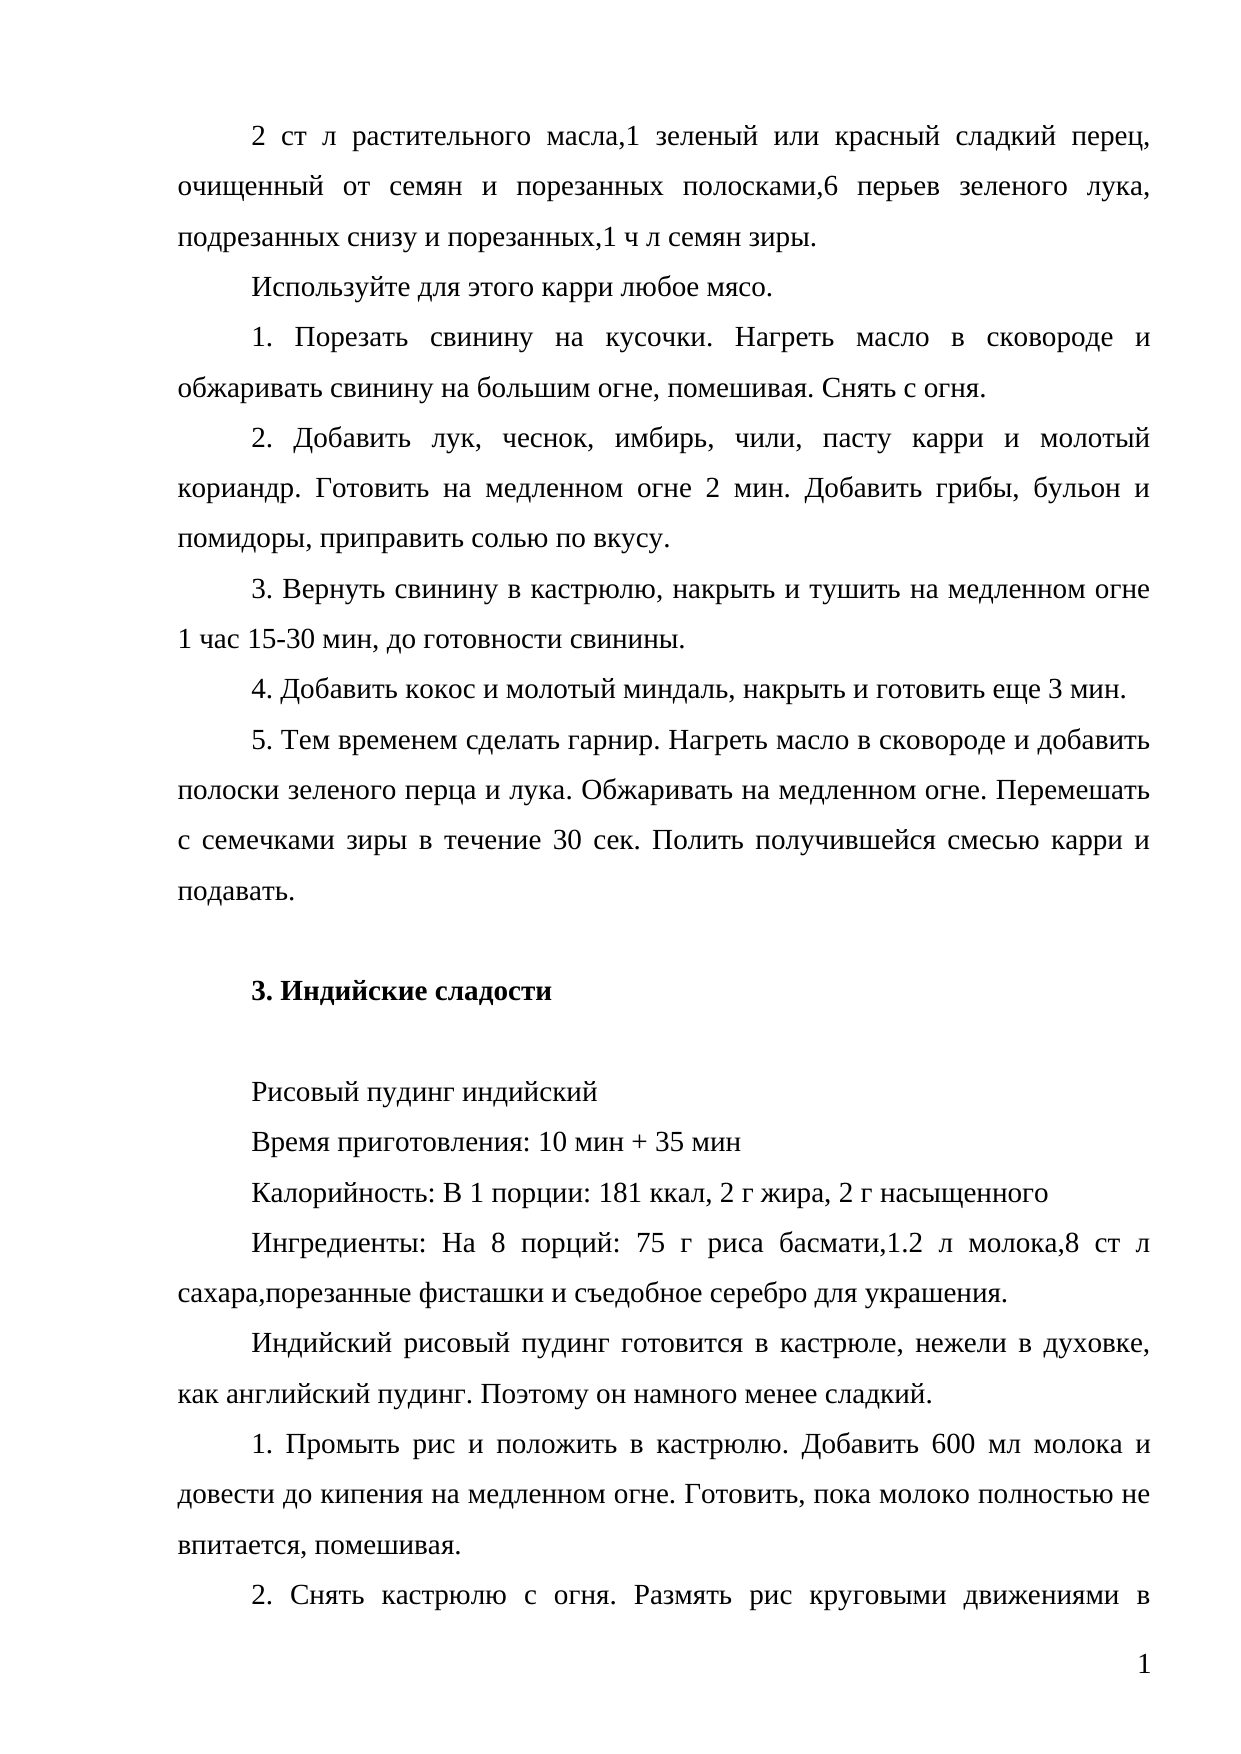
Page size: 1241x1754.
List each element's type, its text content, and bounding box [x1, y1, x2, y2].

text 2 ст л растительного масла,1 зеленый или красный сладкий перец, очищенный от семян и порезанных полосками,6 перьев зеленого лука, подрезанных снизу и порезанных,1 ч л семян зиры. [177, 118, 1152, 252]
text 1. Порезать свинину на кусочки. Нагреть масло в сковороде и обжаривать свинину на большим огне, помешивая. Снять с огня. [177, 319, 1152, 403]
text Рисовый пудинг индийский [177, 1074, 1152, 1108]
text 4. Добавить кокос и молотый миндаль, накрыть и готовить еще 3 мин. [177, 672, 1152, 705]
text 1. Промыть рис и положить в кастрюлю. Добавить 600 мл молока и довести до кипения на медленном огне. Готовить, пока молоко полностью не впитается, помешивая. [177, 1426, 1152, 1560]
text Индийский рисовый пудинг готовится в кастрюле, нежели в духовке, как английский пудинг. Поэтому он намного менее сладкий. [177, 1326, 1152, 1409]
text Используйте для этого карри любое мясо. [177, 269, 1152, 303]
text 3. Вернуть свинину в кастрюлю, накрыть и тушить на медленном огне 1 час 15-30 мин, до готовности свинины. [177, 571, 1152, 655]
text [177, 1577, 1152, 1611]
text 2. Добавить лук, чеснок, имбирь, чили, пасту карри и молотый кориандр. Готовить на медленном огне 2 мин. Добавить грибы, бульон и помидоры, приправить солью по вкусу. [177, 420, 1152, 554]
text Калорийность: В 1 порции: 181 ккал, 2 г жира, 2 г насыщенного [177, 1175, 1152, 1208]
subtitle 3. Индийские сладости [177, 973, 1152, 1007]
text Время приготовления: 10 мин + 35 мин [177, 1124, 1152, 1158]
text Ингредиенты: На 8 порций: 75 г риса басмати,1.2 л молока,8 ст л сахара,порезанные фисташки и съедобное серебро для украшения. [177, 1225, 1152, 1309]
text 5. Тем временем сделать гарнир. Нагреть масло в сковороде и добавить полоски зеленого перца и лука. Обжаривать на медленном огне. Перемешать с семечками зиры в течение 30 сек. Полить получившейся смесью карри и подавать. [177, 722, 1152, 906]
